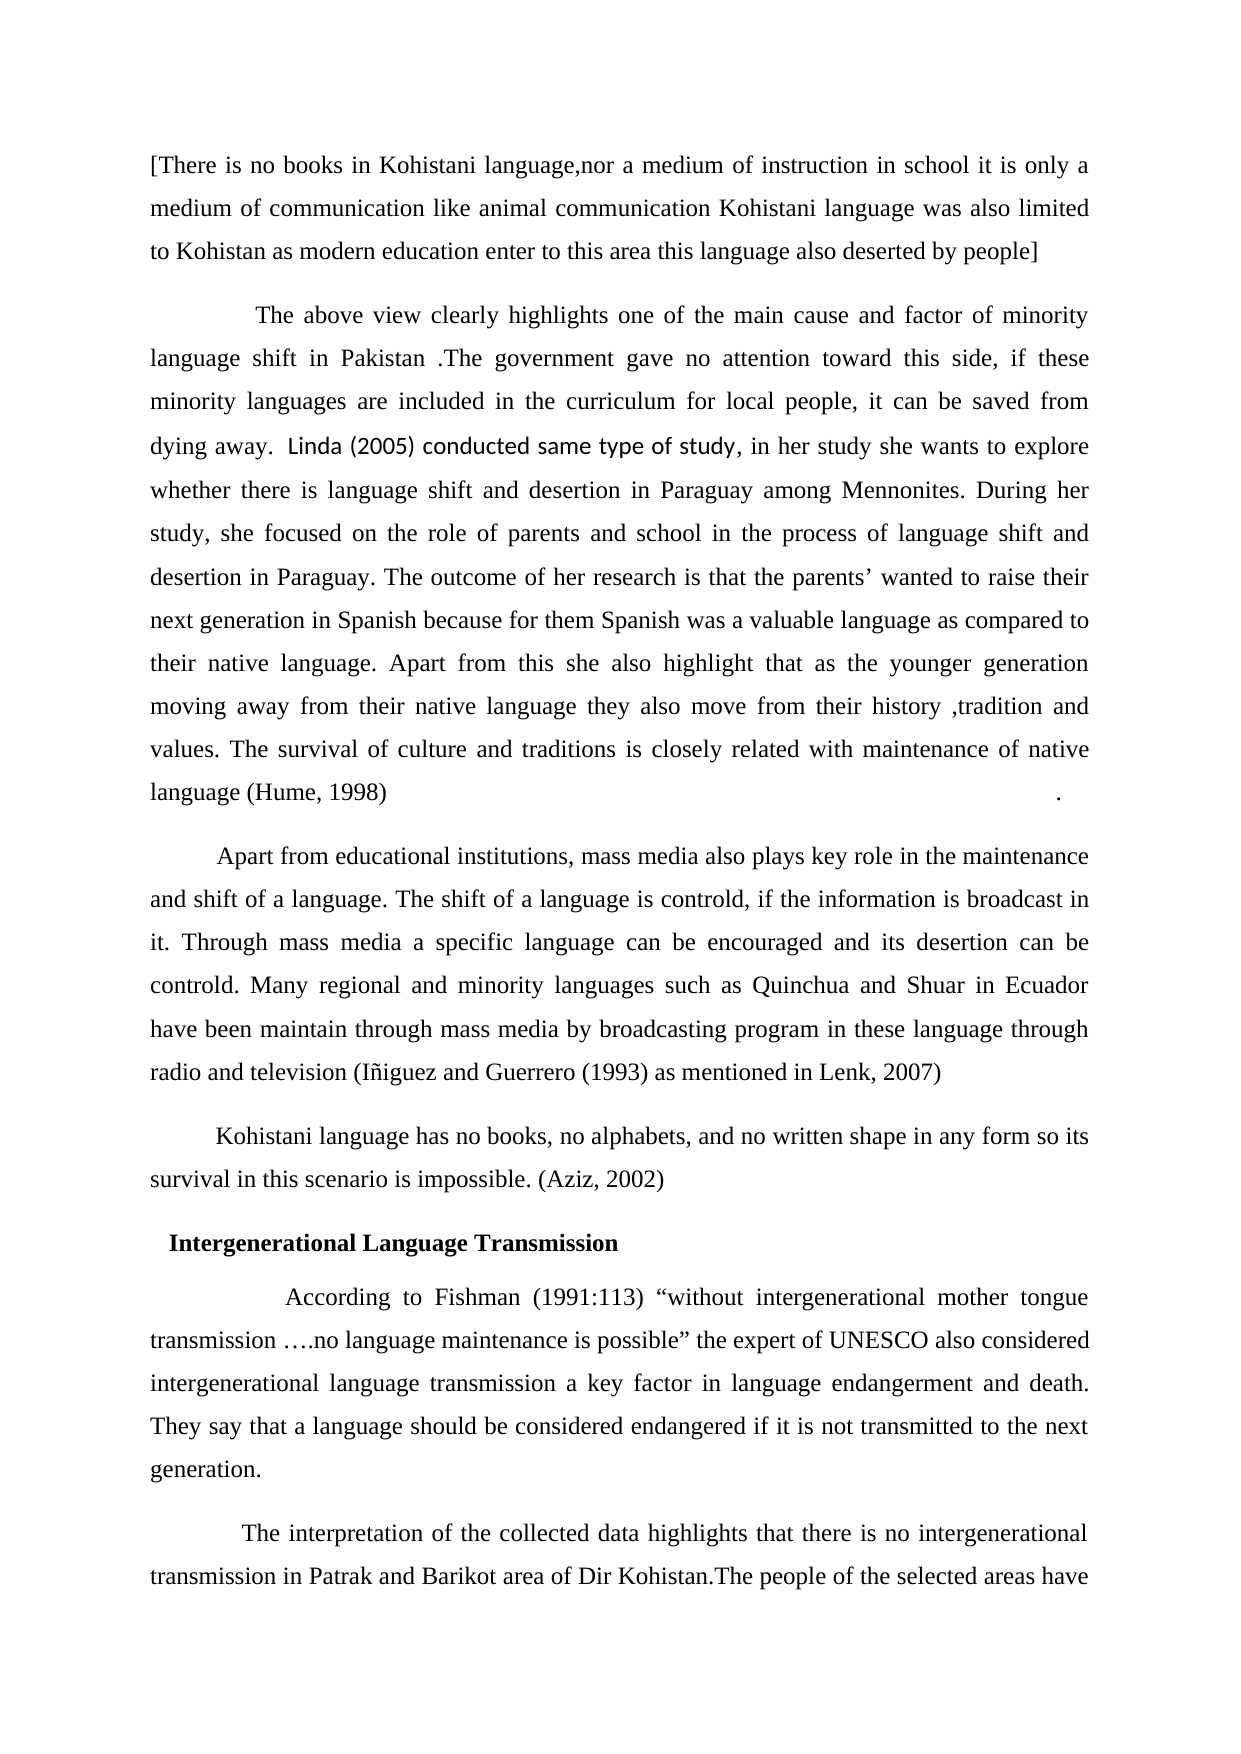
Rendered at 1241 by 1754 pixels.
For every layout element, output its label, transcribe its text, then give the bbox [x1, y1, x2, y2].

text [There is no books in Kohistani language,nor a medium of instruction in school it is only a medium of communication like animal communication Kohistani language was also limited to Kohistan as modern education enter to this area this language also deserted by people] [150, 150, 1090, 265]
text The above view clearly highlights one of the main cause and factor of minority language shift in Pakistan .The government gave no attention toward this side, if these minority languages are included in the curriculum for local people, it can be saved from dying away. Linda (2005) conducted same type of study, in her study she wants to explore whether there is language shift and desertion in Paraguay among Mennonites. During her study, she focused on the role of parents and school in the process of language shift and desertion in Paraguay. The outcome of her research is that the parents’ wanted to raise their next generation in Spanish because for them Spanish was a valuable language as compared to their native language. Apart from this she also highlight that as the younger generation moving away from their native language they also move from their history ,tradition and values. The survival of culture and traditions is closely related with maintenance of native language (Hume, 1998) . [150, 300, 1090, 806]
text Apart from educational institutions, mass media also plays key role in the maintenance and shift of a language. The shift of a language is controld, if the information is broadcast in it. Through mass media a specific language can be encouraged and its desertion can be controld. Many regional and minority languages such as Quinchua and Shuar in Ecuador have been maintain through mass media by broadcasting program in these language through radio and television (Iñiguez and Guerrero (1993) as mentioned in Lenk, 2007) [150, 841, 1090, 1086]
text Intergenerational Language Transmission [150, 1228, 1090, 1257]
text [150, 1518, 1090, 1590]
text Kohistani language has no books, no alphabets, and no written shape in any form so its survival in this scenario is impossible. (Aziz, 2002) [150, 1121, 1090, 1193]
text According to Fishman (1991:113) “without intergenerational mother tongue transmission ….no language maintenance is possible” the expert of UNESCO also considered intergenerational language transmission a key factor in language endangerment and death. They say that a language should be considered endangered if it is not transmitted to the next generation. [150, 1282, 1090, 1483]
